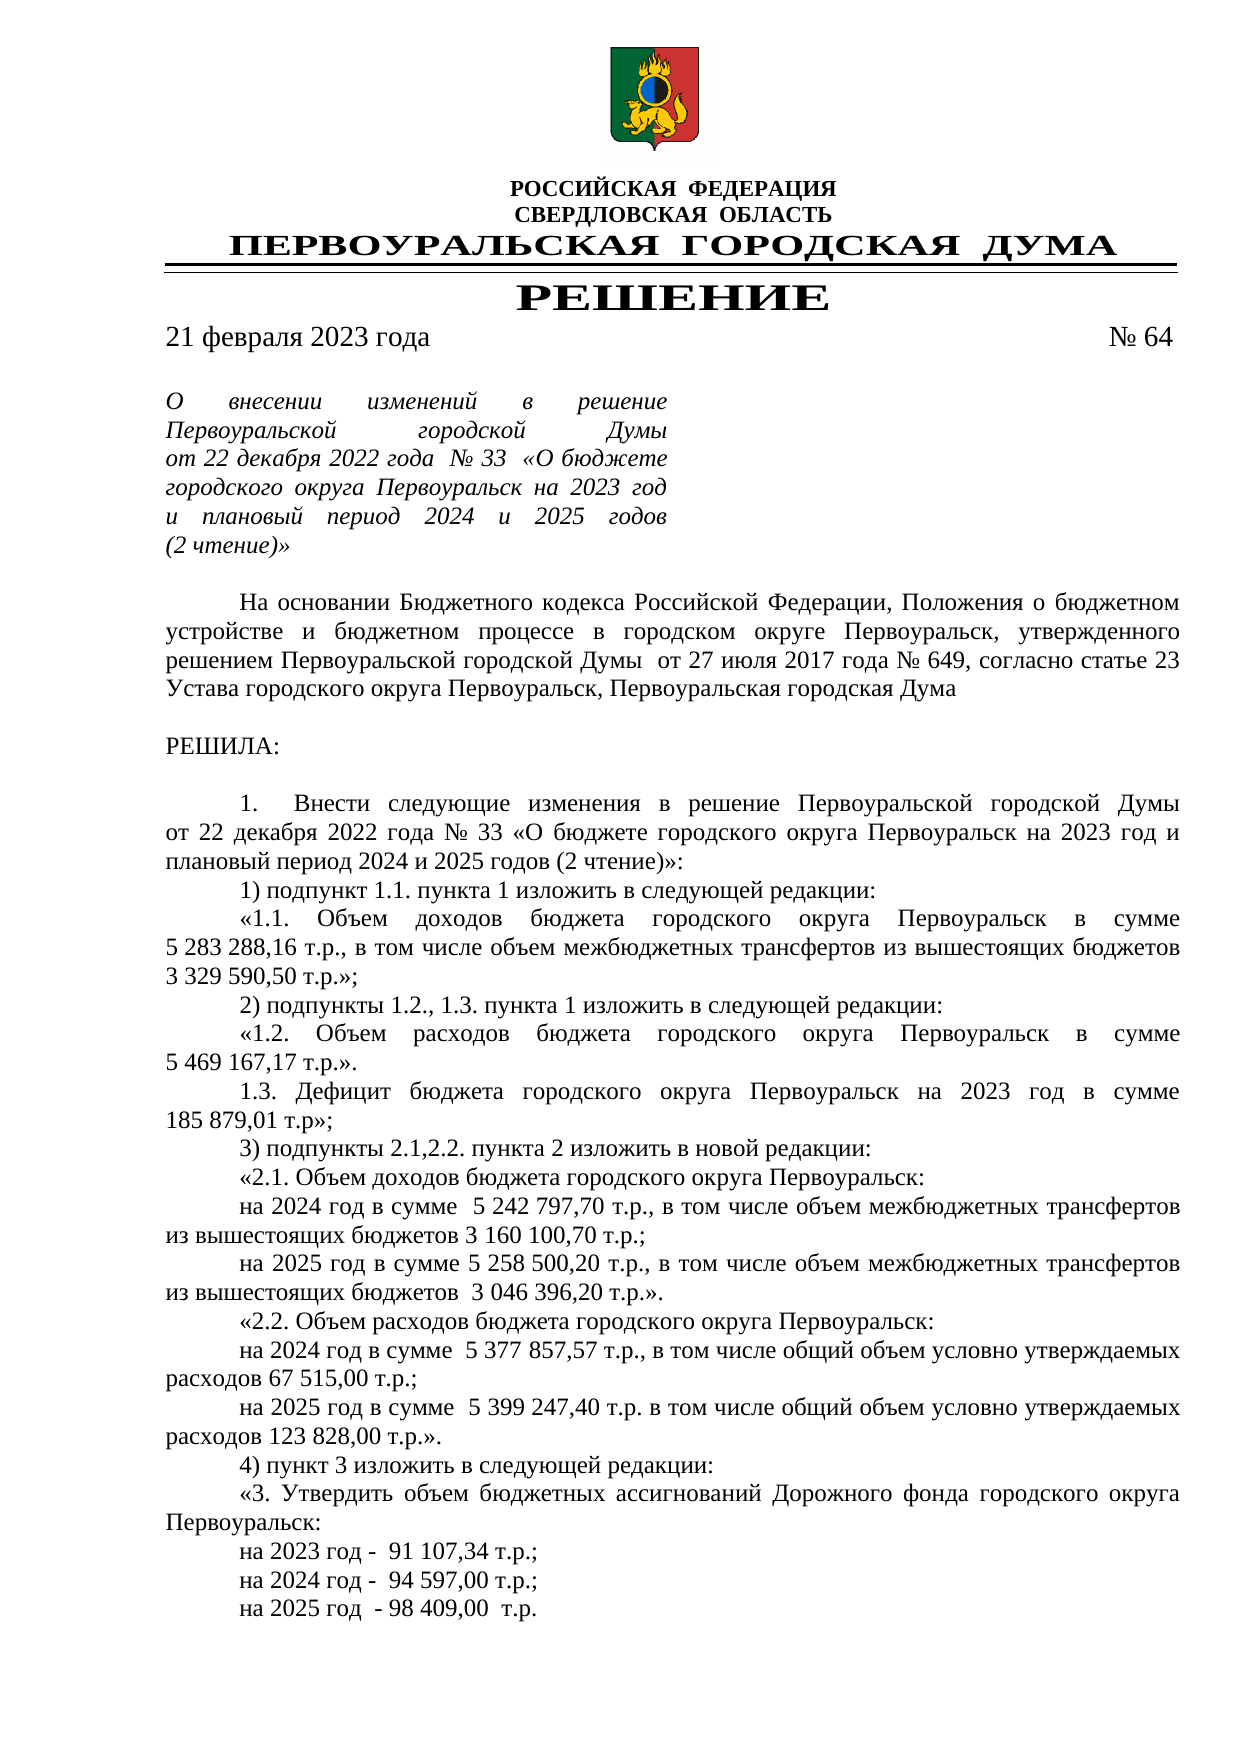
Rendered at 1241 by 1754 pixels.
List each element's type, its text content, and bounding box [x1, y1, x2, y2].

text СВЕРДЛОВСКАЯ ОБЛАСТЬ [165, 201, 1181, 228]
text на 2025 год в сумме 5 258 500,20 т.р., в том числе объем межбюджетных трансфертов из вышестоящих бюджетов 3 046 396,20 т.р.». [165, 1248, 1181, 1306]
text 21 февраля 2023 года № 64 [165, 319, 1178, 352]
text На основании Бюджетного кодекса Российской Федерации, Положения о бюджетном устройстве и бюджетном процессе в городском округе Первоуральск, утвержденного решением Первоуральской городской Думы от 27 июля 2017 года № 649, согласно статье 23 Устава городского округа Первоуральск, Первоуральская городская Дума [165, 587, 1181, 702]
text РЕШИЛА: [165, 731, 1181, 760]
text на 2025 год в сумме 5 399 247,40 т.р. в том числе общий объем условно утверждаемых расходов 123 828,00 т.р.». [165, 1392, 1181, 1450]
text 1. Внести следующие изменения в решение Первоуральской городской Думы от 22 декабря 2022 года № 33 «О бюджете городского округа Первоуральск на 2023 год и плановый период 2024 и 2025 годов (2 чтение)»: [165, 788, 1181, 875]
text на 2024 год в сумме 5 242 797,70 т.р., в том числе объем межбюджетных трансфертов из вышестоящих бюджетов 3 160 100,70 т.р.; [165, 1191, 1181, 1248]
text 4) пункт 3 изложить в следующей редакции: [165, 1450, 1181, 1478]
text РОССИЙСКАЯ ФЕДЕРАЦИЯ [165, 175, 1181, 201]
text 1) подпункт 1.1. пункта 1 изложить в следующей редакции: [165, 875, 1181, 903]
text 1.3. Дефицит бюджета городского округа Первоуральск на 2023 год в сумме 185 879,01 т.р»; [165, 1076, 1181, 1133]
text «3. Утвердить объем бюджетных ассигнований Дорожного фонда городского округа Первоуральск: [165, 1478, 1181, 1536]
subtitle РЕШЕНИЕ [165, 276, 1181, 319]
text «2.2. Объем расходов бюджета городского округа Первоуральск: [165, 1306, 1181, 1335]
text на 2023 год - 91 107,34 т.р.; [165, 1536, 1181, 1565]
text 3) подпункты 2.1,2.2. пункта 2 изложить в новой редакции: [165, 1133, 1181, 1162]
text на 2024 год в сумме 5 377 857,57 т.р., в том числе общий объем условно утверждаемых расходов 67 515,00 т.р.; [165, 1335, 1181, 1392]
picture [602, 42, 719, 162]
text «1.1. Объем доходов бюджета городского округа Первоуральск в сумме 5 283 288,16 т.р., в том числе объем межбюджетных трансфертов из вышестоящих бюджетов 3 329 590,50 т.р.»; [165, 903, 1181, 990]
text на 2024 год - 94 597,00 т.р.; [165, 1565, 1181, 1593]
text на 2025 год - 98 409,00 т.р. [165, 1593, 1181, 1622]
text «1.2. Объем расходов бюджета городского округа Первоуральск в сумме 5 469 167,17 т.р.». [165, 1018, 1181, 1076]
text О внесении изменений в решение Первоуральской городской Думы от 22 декабря 2022 года № 33 «О бюджете городского округа Первоуральск на 2023 год и плановый период 2024 и 2025 годов (2 чтение)» [165, 386, 667, 558]
text 2) подпункты 1.2., 1.3. пункта 1 изложить в следующей редакции: [165, 990, 1181, 1018]
text «2.1. Объем доходов бюджета городского округа Первоуральск: [165, 1162, 1181, 1191]
subtitle ПЕРВОУРАЛЬСКАЯ ГОРОДСКАЯ ДУМА [165, 228, 1181, 261]
